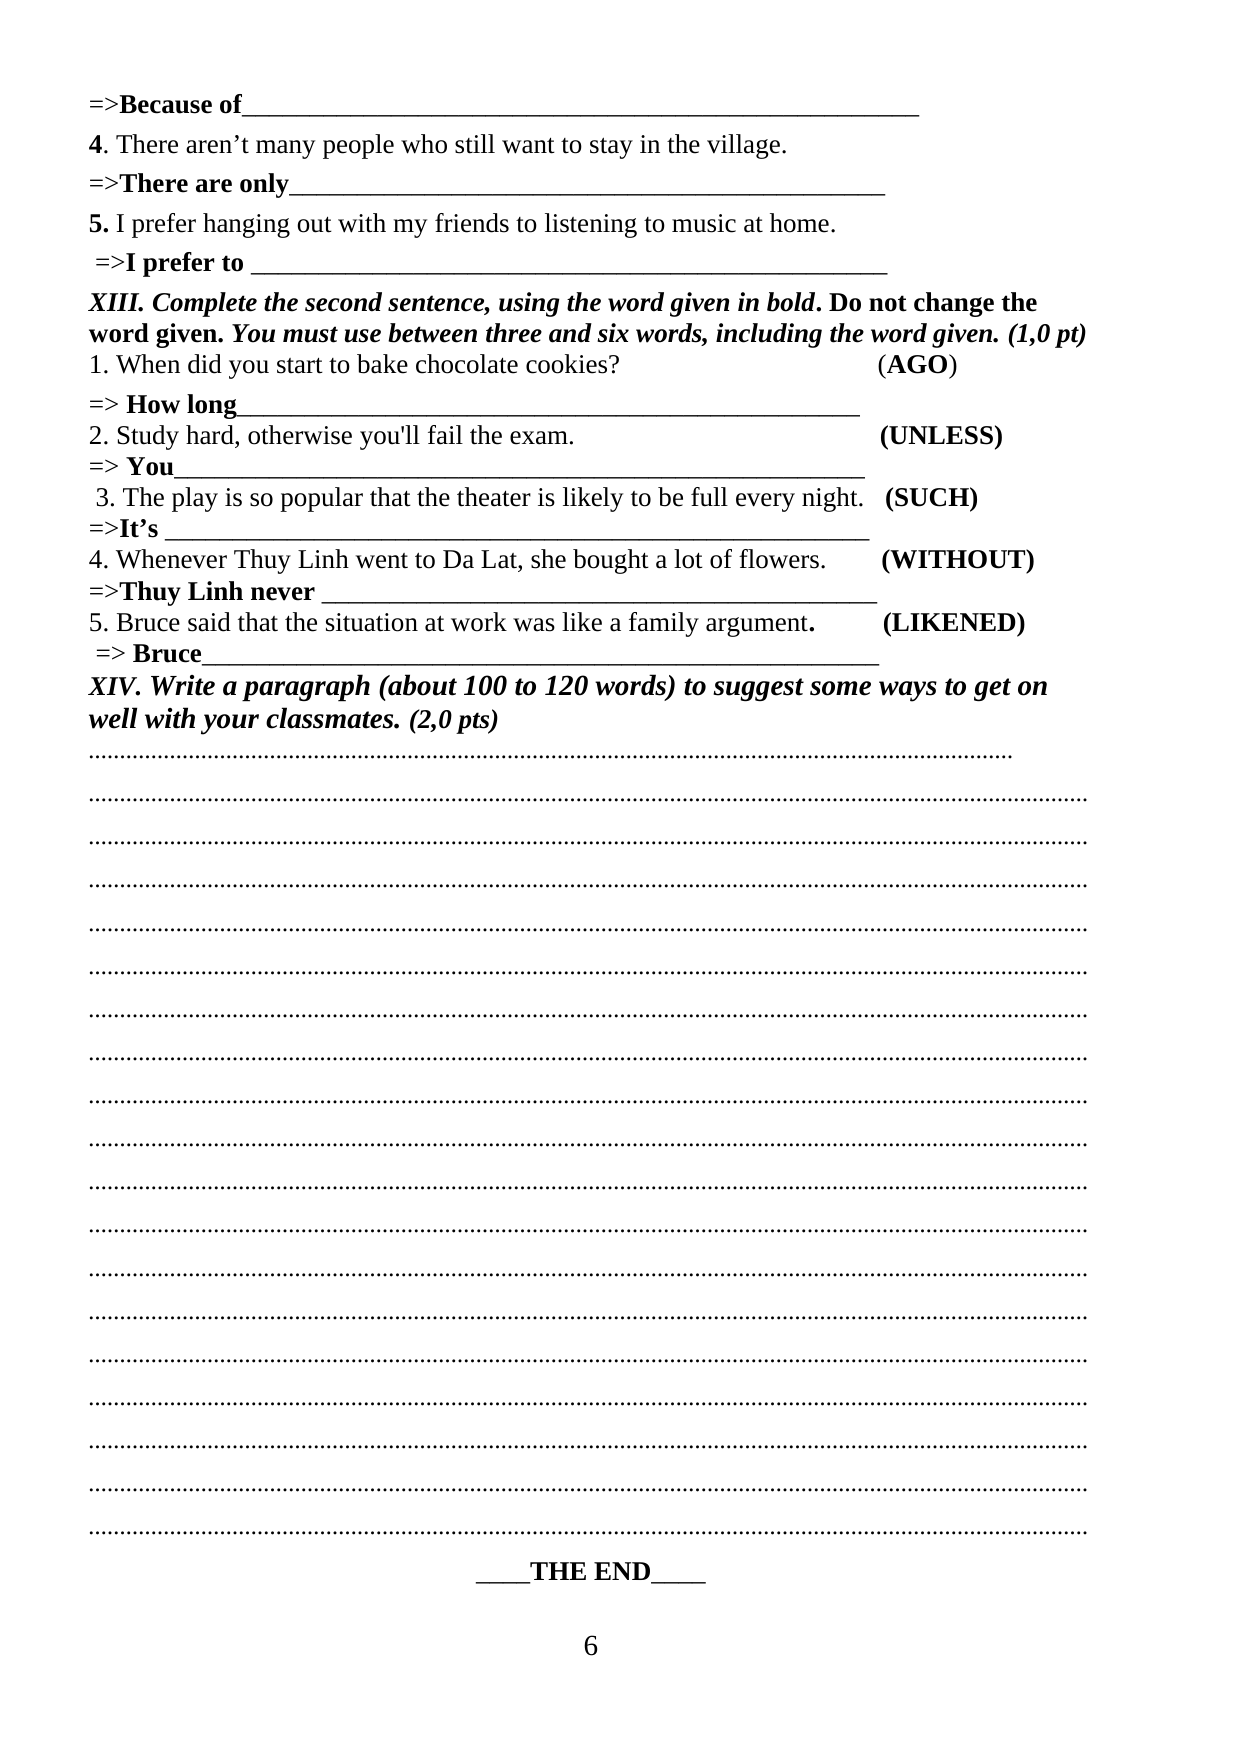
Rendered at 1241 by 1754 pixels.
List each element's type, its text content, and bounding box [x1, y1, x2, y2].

text 1. When did you start to bake chocolate cookies? (AGO) [89, 348, 1092, 379]
text => How long______________________________________________ [89, 388, 1092, 419]
text =>Because of__________________________________________________ [89, 89, 1092, 120]
text XIV. Write a paragraph (about 100 to 120 words) to suggest some ways to get on well with your classmates. (2,0 pts) [89, 668, 1092, 735]
text =>I prefer to _______________________________________________ [95, 247, 1092, 278]
text 5. Bruce said that the situation at work was like a family argument. (LIKENED) [89, 606, 1092, 637]
text => Bruce__________________________________________________ [89, 637, 1092, 668]
text .................................................................................................................................................... [89, 735, 1092, 764]
text 5. I prefer hanging out with my friends to listening to music at home. [89, 207, 1092, 238]
text ____THE END____ [89, 1554, 1092, 1586]
text => You___________________________________________________ [89, 450, 1092, 481]
text 4. Whenever Thuy Linh went to Da Lat, she bought a lot of flowers. (WITHOUT) [89, 543, 1092, 575]
text =>It’s ____________________________________________________ [89, 512, 1092, 543]
text 4. There aren’t many people who still want to stay in the village. [89, 128, 1092, 159]
text =>Thuy Linh never _________________________________________ [89, 575, 1092, 606]
text =>There are only____________________________________________ [89, 168, 1092, 199]
text XIII. Complete the second sentence, using the word given in bold. Do not change the word given. You must use between three and six words, including the word given. (1,0 pt) [89, 286, 1092, 348]
text 2. Study hard, otherwise you'll fail the exam. (UNLESS) [89, 419, 1092, 450]
text 3. The play is so popular that the theater is likely to be full every night. (SUCH) [89, 481, 1092, 512]
text ................................................................................................................................................................................................................................................................................................................................................................................................................................................................................................................................................................................................................................................................................................................................................................................................................................................................................................................................................................................................................................................................................................................................................................................................................................................................................................................................................................................................................................................................................................................................................................................................................................................................................................................................................................................................................................................................................................................................................................................................................................................................................................................................................................................................................................................................................................................................................................................................................................................................................................................................................................................................................................................................................................................................................................................................................................................................................................................................................................................................ [89, 778, 1092, 1540]
